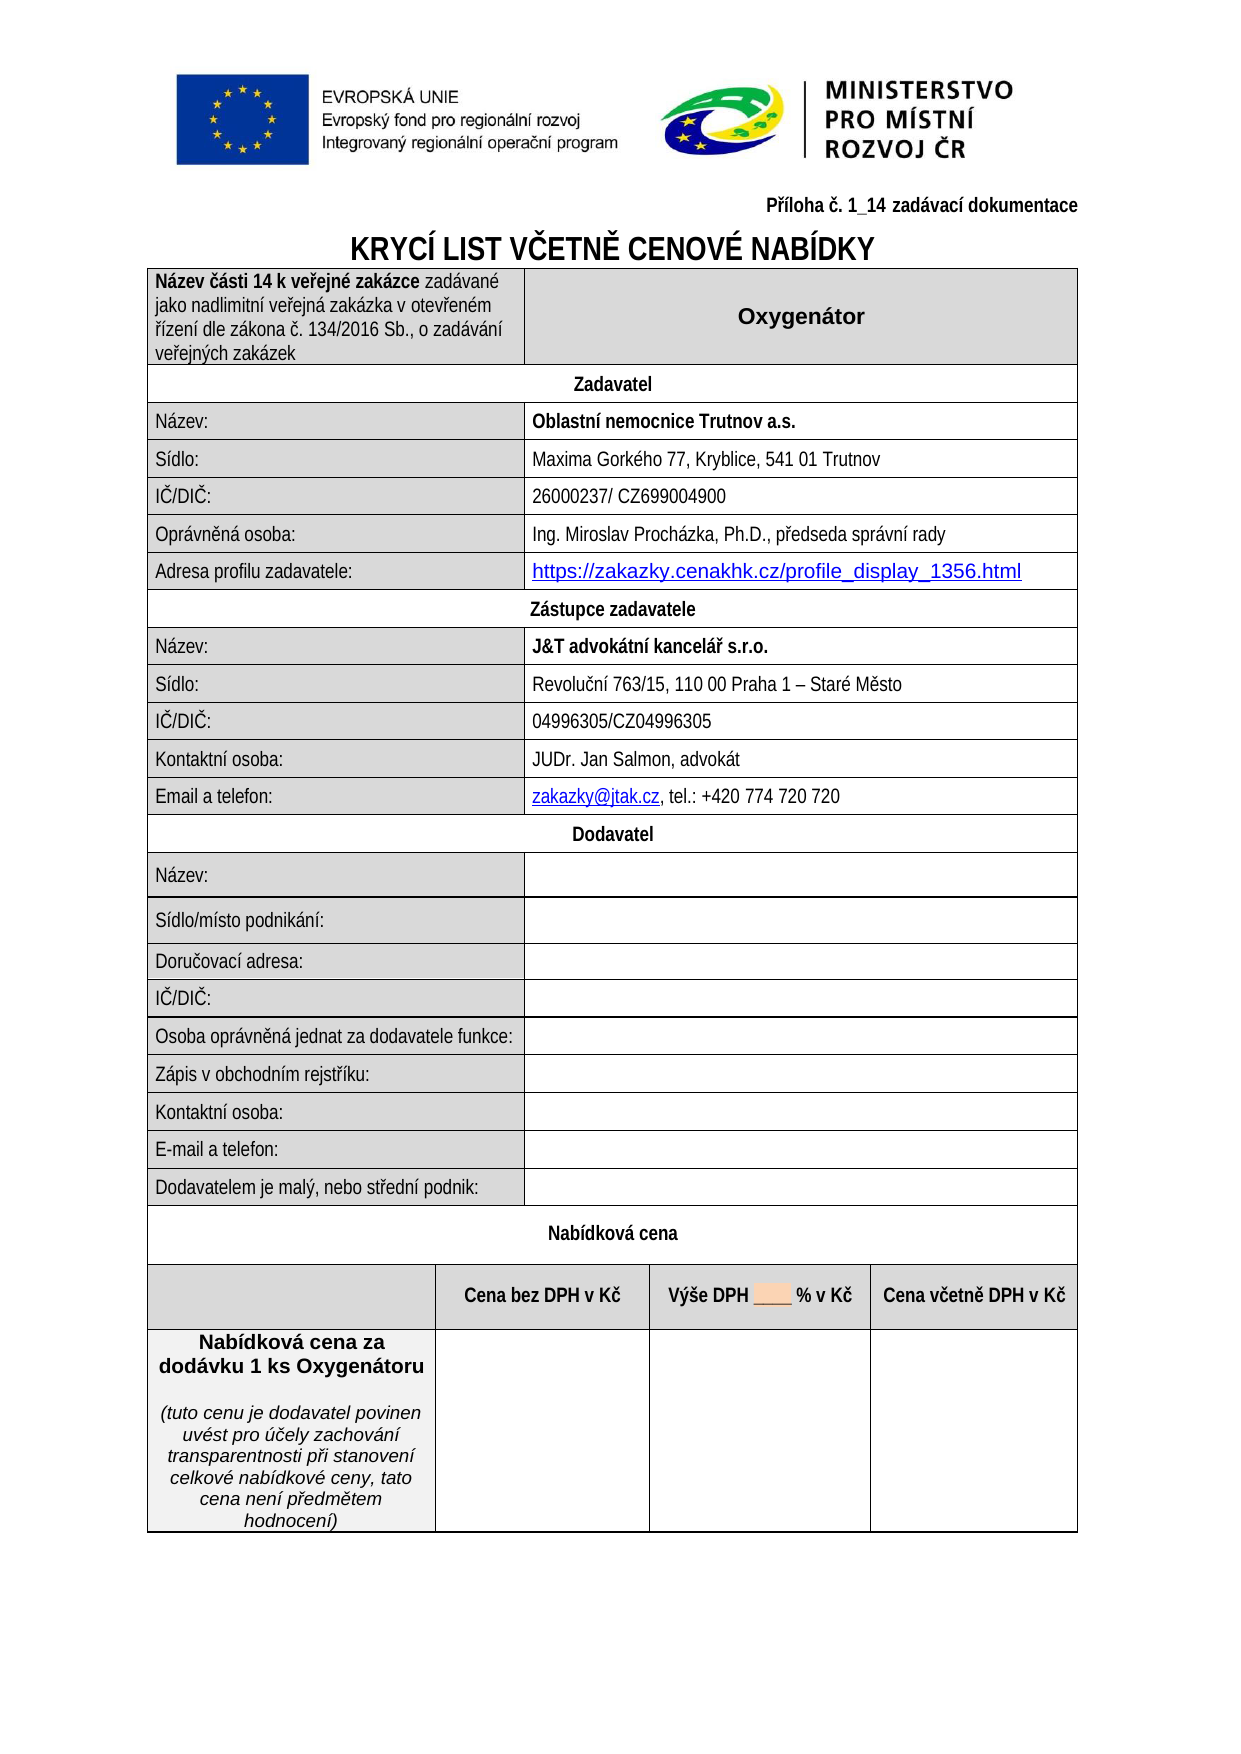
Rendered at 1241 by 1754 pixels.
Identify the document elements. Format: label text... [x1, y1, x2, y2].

table_cell Oblastní nemocnice Trutnov a.s. [525, 403, 1077, 439]
table_cell Název: [148, 853, 524, 896]
table_cell 26000237/ CZ699004900 [525, 478, 1077, 514]
table_cell [525, 1055, 1077, 1092]
table_cell Výše DPH ____ % v Kč [650, 1265, 870, 1329]
table_cell Doručovací adresa: [148, 944, 524, 978]
table_cell [525, 1131, 1077, 1168]
table_cell Sídlo: [148, 440, 524, 477]
table_header Oxygenátor [525, 269, 1077, 364]
table_cell Sídlo/místo podnikání: [148, 898, 524, 943]
table_cell [148, 1265, 435, 1329]
table_cell [436, 1330, 649, 1531]
table_cell E-mail a telefon: [148, 1131, 524, 1168]
text Příloha č. 1_14 zadávací dokumentace [148, 193, 1078, 217]
table_cell Cena včetně DPH v Kč [871, 1265, 1077, 1329]
table_cell IČ/DIČ: [148, 980, 524, 1016]
table_cell Email a telefon: [148, 778, 524, 814]
table_cell [525, 980, 1077, 1016]
table_cell Oprávněná osoba: [148, 515, 524, 552]
table_cell Maxima Gorkého 77, Kryblice, 541 01 Trutnov [525, 440, 1077, 477]
table_cell [525, 944, 1077, 978]
table_cell Zápis v obchodním rejstříku: [148, 1055, 524, 1092]
table_cell [525, 853, 1077, 896]
table_cell Kontaktní osoba: [148, 1093, 524, 1130]
table_cell Kontaktní osoba: [148, 740, 524, 777]
table_cell Název: [148, 403, 524, 439]
text KRYCÍ LIST VČETNĚ CENOVÉ NABÍDKY [148, 229, 1078, 267]
table_cell IČ/DIČ: [148, 703, 524, 739]
table_cell https://zakazky.cenakhk.cz/profile_display_1356.html [525, 553, 1077, 589]
table_cell Adresa profilu zadavatele: [148, 553, 524, 589]
table_cell JUDr. Jan Salmon, advokát [525, 740, 1077, 777]
table_cell Název: [148, 628, 524, 664]
table_cell zakazky@jtak.cz, tel.: +420 774 720 720 [525, 778, 1077, 814]
table_cell [525, 898, 1077, 943]
table_cell Ing. Miroslav Procházka, Ph.D., předseda správní rady [525, 515, 1077, 552]
table_cell IČ/DIČ: [148, 478, 524, 514]
table_cell Dodavatelem je malý, nebo střední podnik: [148, 1169, 524, 1205]
table_cell 04996305/CZ04996305 [525, 703, 1077, 739]
table_cell Nabídková cena [148, 1206, 1077, 1264]
table_cell [650, 1330, 870, 1531]
table_cell Sídlo: [148, 665, 524, 702]
table_cell Osoba oprávněná jednat za dodavatele funkce: [148, 1018, 524, 1054]
table_cell Zástupce zadavatele [148, 590, 1077, 627]
table_cell Zadavatel [148, 365, 1077, 402]
table_cell J&T advokátní kancelář s.r.o. [525, 628, 1077, 664]
table_cell [871, 1330, 1077, 1531]
table_cell [525, 1018, 1077, 1054]
table_cell [525, 1169, 1077, 1205]
table_cell Revoluční 763/15, 110 00 Praha 1 – Staré Město [525, 665, 1077, 702]
table_header Název části 14 k veřejné zakázce zadávané jako nadlimitní veřejná zakázka v otevřeném řízení dle zákona č. 134/2016 Sb., o zadávání veřejných zakázek [148, 269, 524, 364]
table_cell Cena bez DPH v Kč [436, 1265, 649, 1329]
table_cell Nabídková cena za dodávku 1 ks Oxygenátoru (tuto cenu je dodavatel povinen uvést pro účely zachování transparentnosti při stanovení celkové nabídkové ceny, tato cena není předmětem hodnocení) [148, 1330, 435, 1531]
table_cell [525, 1093, 1077, 1130]
table_cell Dodavatel [148, 815, 1077, 852]
